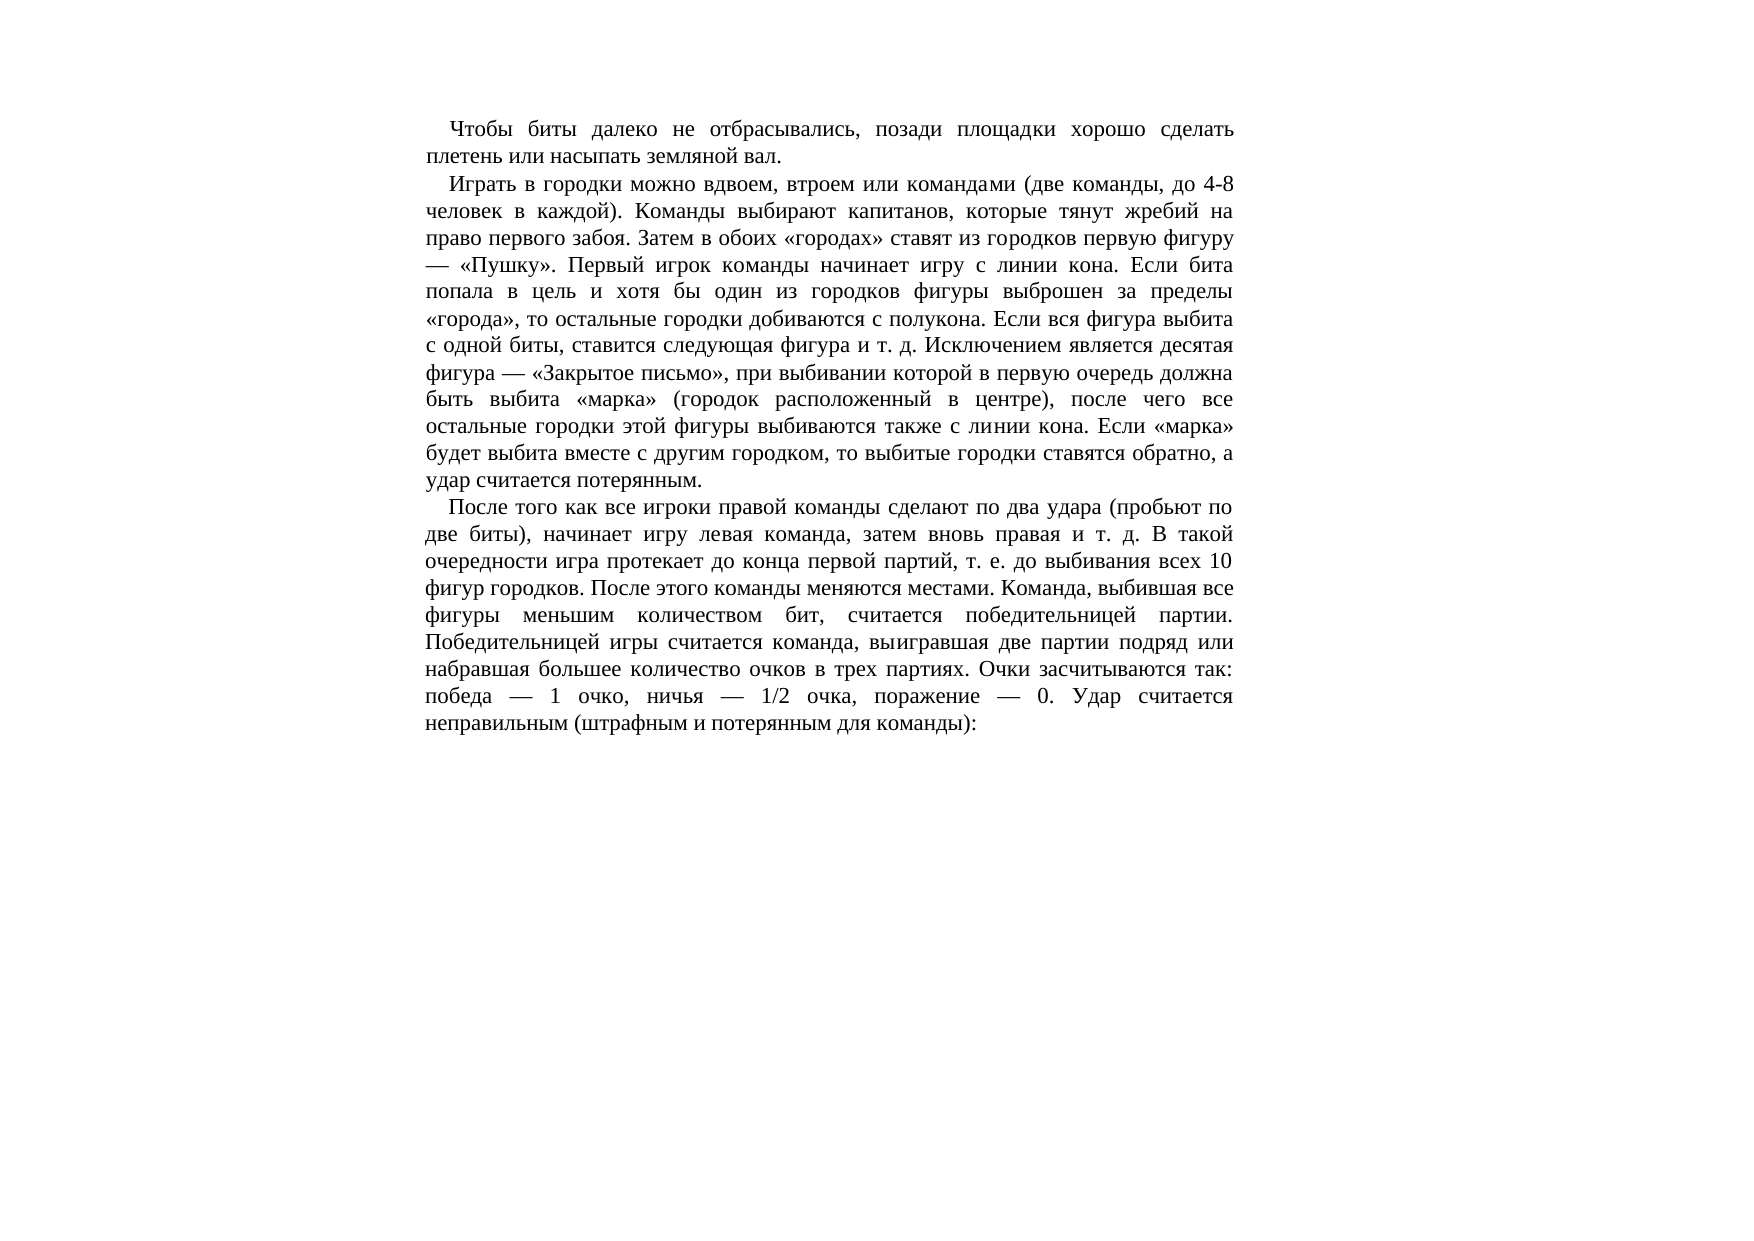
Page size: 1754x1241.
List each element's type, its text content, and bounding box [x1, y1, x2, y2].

text Чтобы биты далеко не отбрасывались, позади площадки хорошо сделать плетень или насыпать земляной вал. [426, 115, 1234, 169]
text После того как все игроки правой команды сделают по два удара (пробьют по две биты), начинает игру левая команда, затем вновь правая и т. д. В такой очередности игра протекает до конца первой партий, т. е. до выбивания всех 10 фигур городков. После этого команды меняются местами. Команда, выбившая все фигуры меньшим количеством бит, считается победительницей партии. Победительницей игры считается команда, выигравшая две партии подряд или набравшая большее количество очков в трех партиях. Очки засчитываются так: победа — 1 очко, ничья — 1/2 очка, поражение — 0. Удар считается неправильным (штрафным и потерянным для команды): [425, 493, 1234, 736]
text Играть в городки можно вдвоем, втроем или командами (две команды, до 4-8 человек в каждой). Команды выбирают капитанов, которые тянут жребий на право первого забоя. Затем в обоих «городах» ставят из городков первую фигуру — «Пушку». Первый игрок команды начинает игру с линии кона. Если бита попала в цель и хотя бы один из городков фигуры выброшен за пределы «города», то остальные городки добиваются с полукона. Если вся фигура выбита с одной биты, ставится следующая фигура и т. д. Исключением является десятая фигура — «Закрытое письмо», при выбивании которой в первую очередь должна быть выбита «марка» (городок расположенный в центре), после чего все остальные городки этой фигуры выбиваются также с линии кона. Если «марка» будет выбита вместе с другим городком, то выбитые городки ставятся обратно, а удар считается потерянным. [426, 169, 1234, 493]
